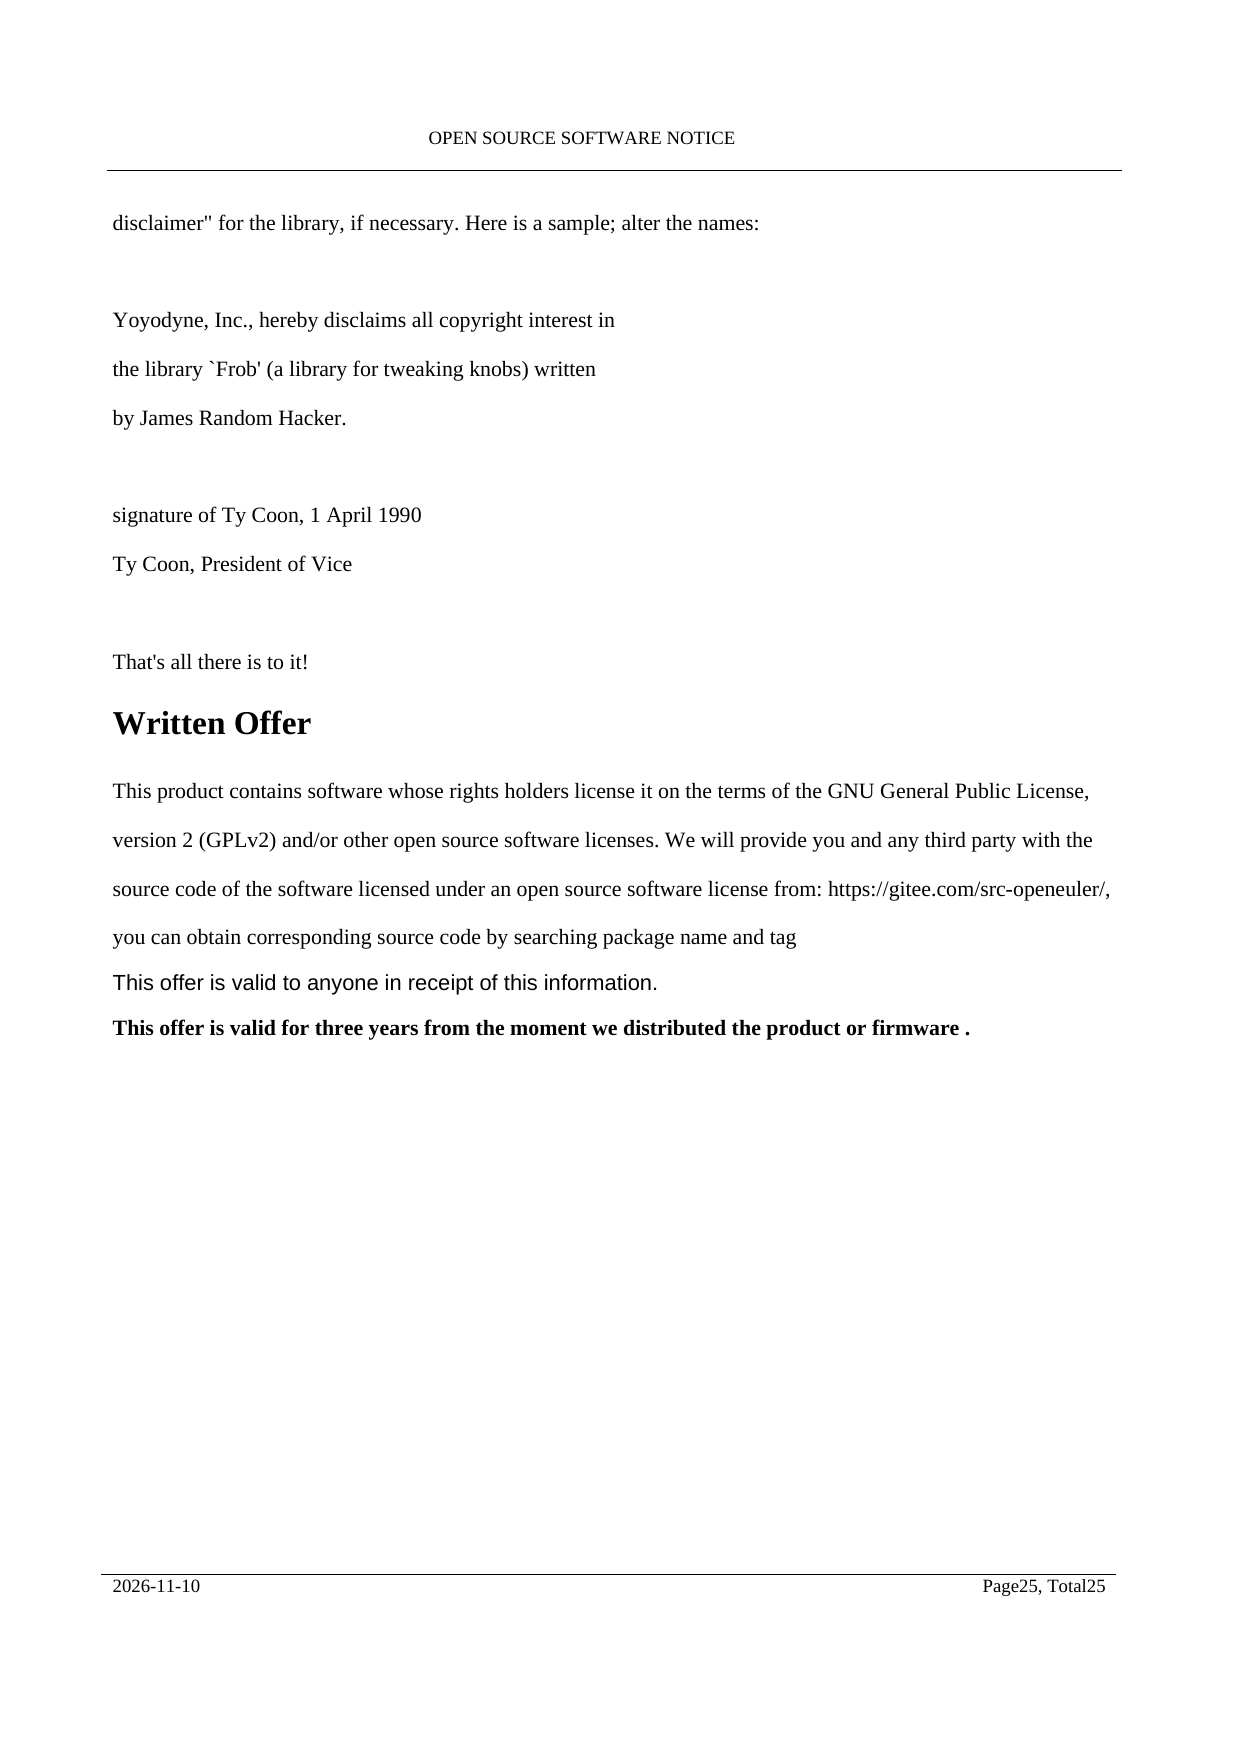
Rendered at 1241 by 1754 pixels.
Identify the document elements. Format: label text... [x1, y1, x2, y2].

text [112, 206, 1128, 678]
text This offer is valid to anyone in receipt of this information. [112, 966, 1128, 998]
text Written Offer [112, 690, 1128, 755]
text This offer is valid for three years from the moment we distributed the product or firmware . [112, 1011, 1128, 1043]
text This product contains software whose rights holders license it on the terms of the GNU General Public License, version 2 (GPLv2) and/or other open source software licenses. We will provide you and any third party with the source code of the software licensed under an open source software license from: https://gitee.com/src-openeuler/, you can obtain corresponding source code by searching package name and tag [112, 774, 1128, 953]
